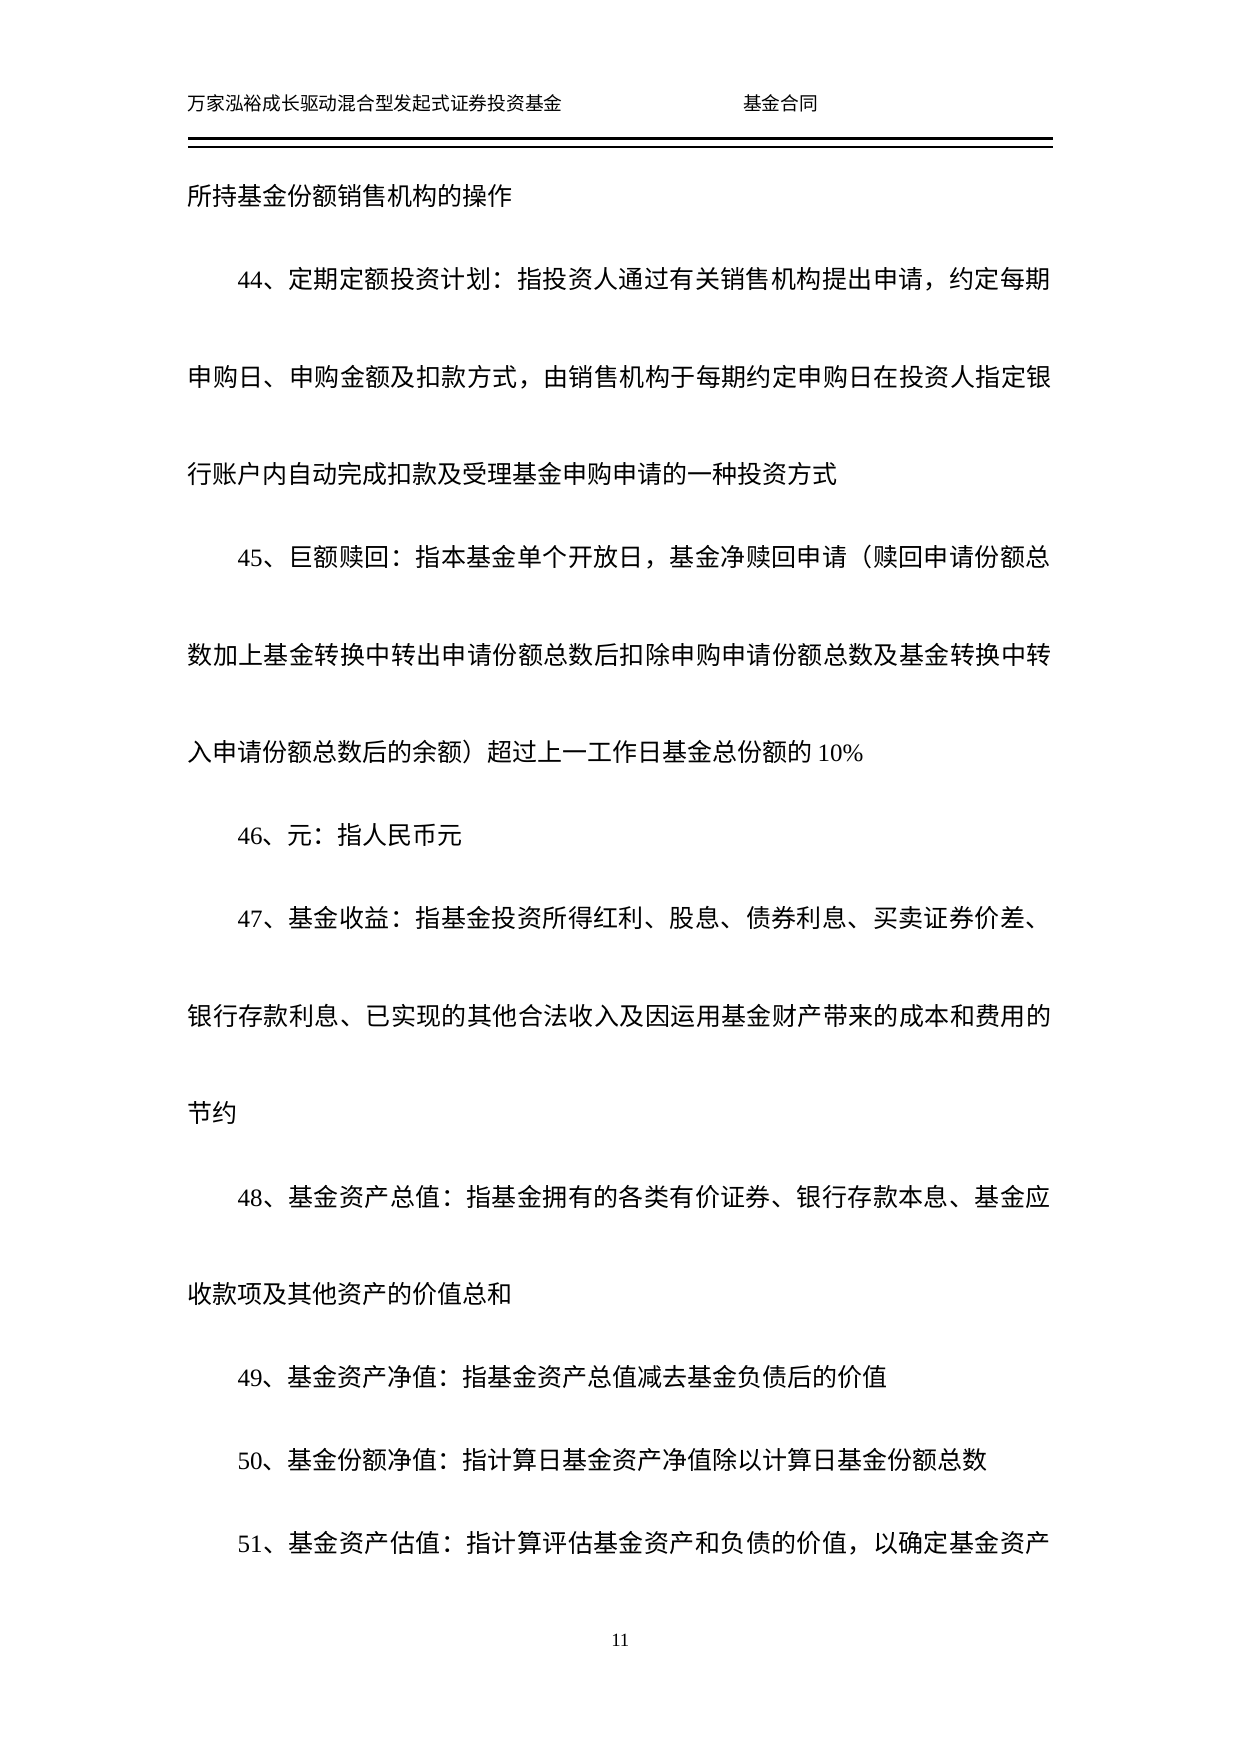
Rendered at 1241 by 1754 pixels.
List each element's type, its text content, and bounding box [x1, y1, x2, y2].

text 49、基金资产净值：指基金资产总值减去基金负债后的价值 [187, 1343, 1053, 1408]
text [187, 162, 1053, 227]
text 47、基金收益：指基金投资所得红利、股息、债券利息、买卖证券价差、银行存款利息、已实现的其他合法收入及因运用基金财产带来的成本和费用的节约 [187, 884, 1053, 1144]
text 48、基金资产总值：指基金拥有的各类有价证券、银行存款本息、基金应收款项及其他资产的价值总和 [187, 1163, 1053, 1325]
text 44、定期定额投资计划：指投资人通过有关销售机构提出申请，约定每期申购日、申购金额及扣款方式，由销售机构于每期约定申购日在投资人指定银行账户内自动完成扣款及受理基金申购申请的一种投资方式 [187, 245, 1053, 505]
text 45、巨额赎回：指本基金单个开放日，基金净赎回申请（赎回申请份额总数加上基金转换中转出申请份额总数后扣除申购申请份额总数及基金转换中转入申请份额总数后的余额）超过上一工作日基金总份额的10% [187, 523, 1053, 783]
text 46、元：指人民币元 [187, 801, 1053, 866]
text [187, 1509, 1053, 1574]
text 50、基金份额净值：指计算日基金资产净值除以计算日基金份额总数 [187, 1426, 1053, 1491]
